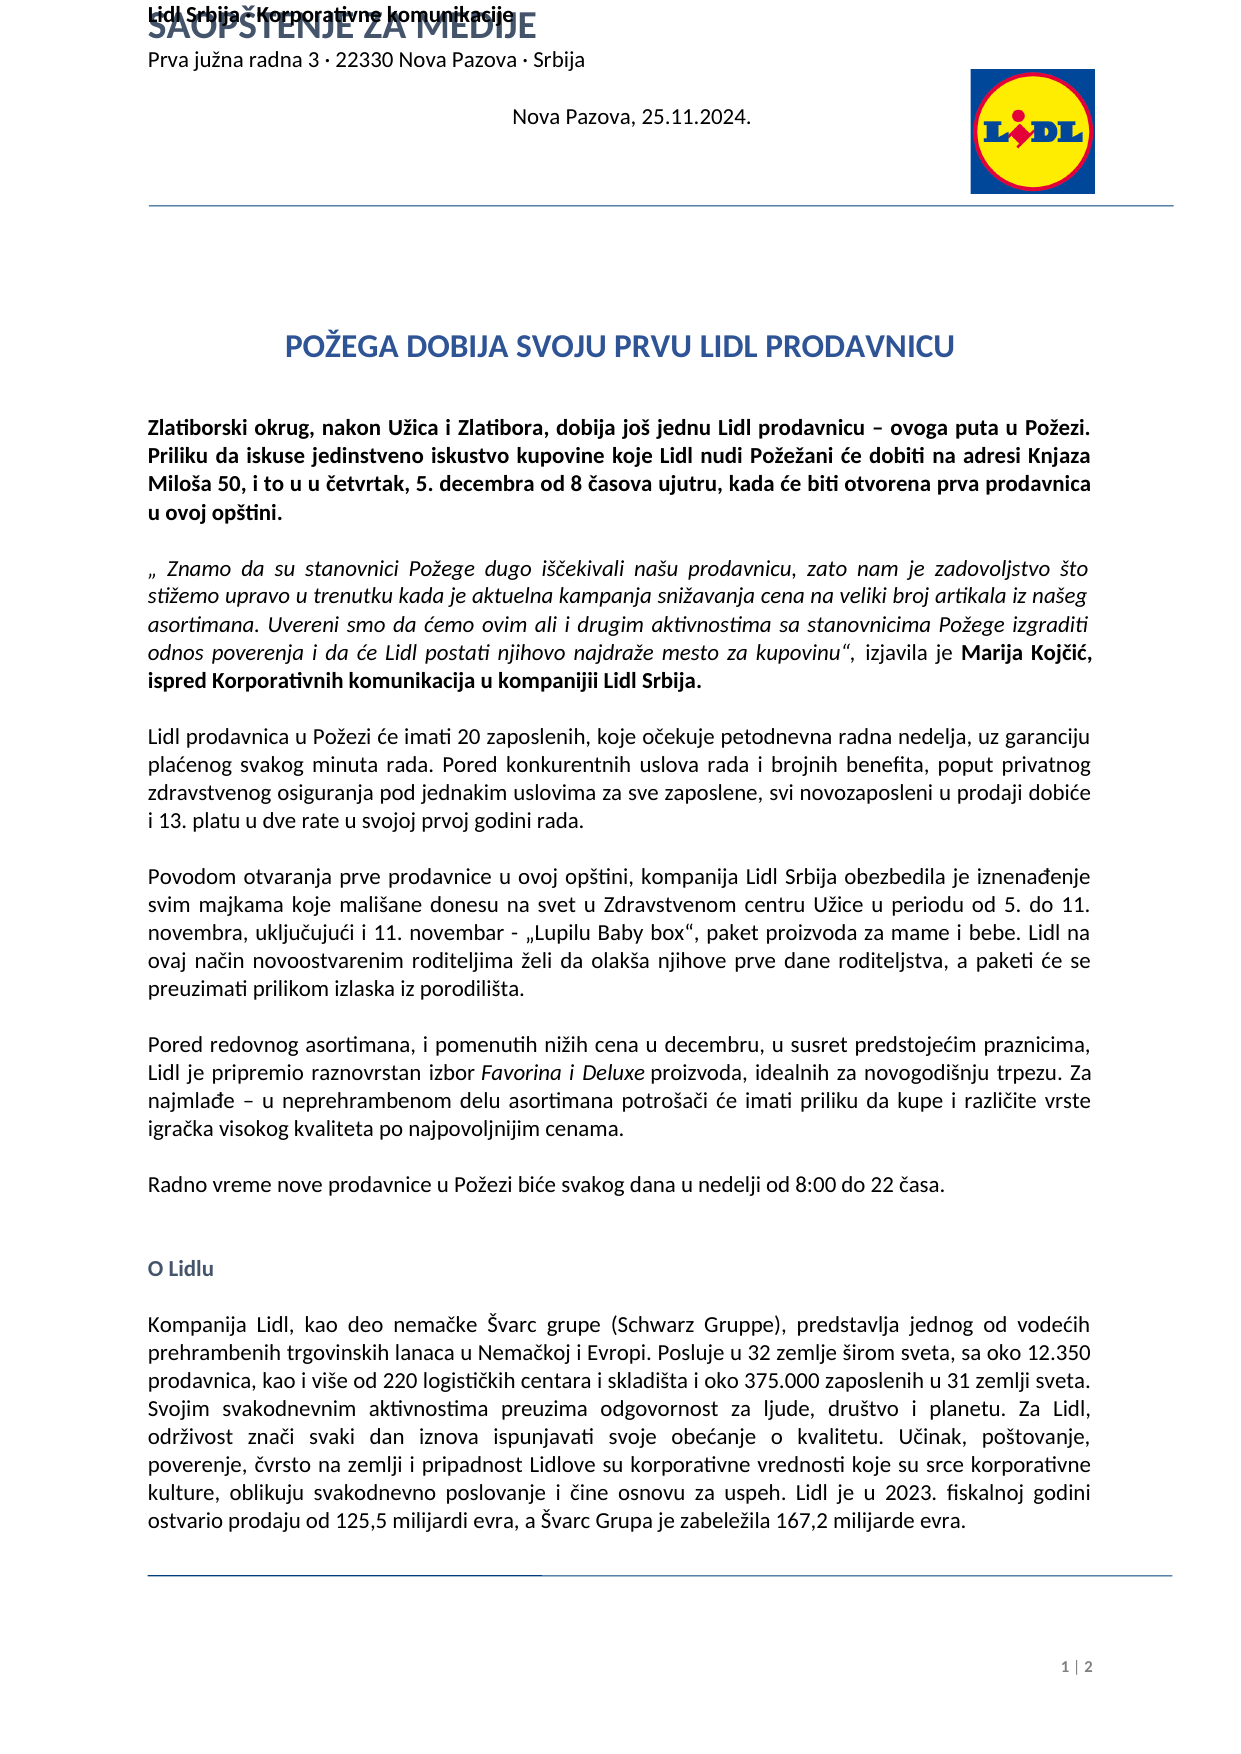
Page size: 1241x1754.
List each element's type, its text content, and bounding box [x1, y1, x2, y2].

text Kompanija Lidl, kao deo nemačke Švarc grupe (Schwarz Gruppe), predstavlja jednog od vodećih prehrambenih trgovinskih lanaca u Nemačkoj i Evropi. Posluje u 32 zemlje širom sveta, sa oko 12.350 prodavnica, kao i više od 220 logističkih centara i skladišta i oko 375.000 zaposlenih u 31 zemlji sveta. Svojim svakodnevnim aktivnostima preuzima odgovornost za ljude, društvo i planetu. Za Lidl, održivost znači svaki dan iznova ispunjavati svoje obećanje o kvalitetu. Učinak, poštovanje, poverenje, čvrsto na zemlji i pripadnost Lidlove su korporativne vrednosti koje su srce korporativne kulture, oblikuju svakodnevno poslovanje i čine osnovu za uspeh. Lidl je u 2023. fiskalnoj godini ostvario prodaju od 125,5 milijardi evra, a Švarc Grupa je zabeležila 167,2 milijarde evra. [148, 1310, 1092, 1534]
text Lidl prodavnica u Požezi će imati 20 zaposlenih, koje očekuje petodnevna radna nedelja, uz garanciju plaćenog svakog minuta rada. Pored konkurentnih uslova rada i brojnih benefita, poput privatnog zdravstvenog osiguranja pod jednakim uslovima za sve zaposlene, svi novozaposleni u prodaji dobiće i 13. platu u dve rate u svojoj prvoj godini rada. [148, 722, 1092, 834]
text O Lidlu [148, 1254, 1092, 1282]
text POŽEGA DOBIJA SVOJU PRVU LIDL PRODAVNICU [148, 325, 1092, 366]
text Povodom otvaranja prve prodavnice u ovoj opštini, kompanija Lidl Srbija obezbedila je iznenađenje svim majkama koje mališane donesu na svet u Zdravstvenom centru Užice u periodu od 5. do 11. novembra, uključujući i 11. novembar - „Lupilu Baby box“, paket proizvoda za mame i bebe. Lidl na ovaj način novoostvarenim roditeljima želi da olakša njihove prve dane roditeljstva, a paketi će se preuzimati prilikom izlaska iz porodilišta. [148, 862, 1092, 1002]
picture [970, 69, 1095, 194]
text Zlatiborski okrug, nakon Užica i Zlatibora, dobija još jednu Lidl prodavnicu – ovoga puta u Požezi. Priliku da iskuse jedinstveno iskustvo kupovine koje Lidl nudi Požežani će dobiti na adresi Knjaza Miloša 50, i to u u četvrtak, 5. decembra od 8 časova ujutru, kada će biti otvorena prva prodavnica u ovoj opštini. [148, 413, 1092, 526]
text „ Znamo da su stanovnici Požege dugo iščekivali našu prodavnicu, zato nam je zadovoljstvo što stižemo upravo u trenutku kada je aktuelna kampanja snižavanja cena na veliki broj artikala iz našeg asortimana. Uvereni smo da ćemo ovim ali i drugim aktivnostima sa stanovnicima Požege izgraditi odnos poverenja i da će Lidl postati njihovo najdraže mesto za kupovinu“, izjavila je Marija Kojčić, ispred Korporativnih komunikacija u kompanijii Lidl Srbija. [148, 554, 1092, 694]
text Radno vreme nove prodavnice u Požezi biće svakog dana u nedelji od 8:00 do 22 časa. [148, 1170, 1092, 1198]
text Pored redovnog asortimana, i pomenutih nižih cena u decembru, u susret predstojećim praznicima, Lidl je pripremio raznovrstan izbor Favorina i Deluxe proizvoda, idealnih za novogodišnju trpezu. Za najmlađe – u neprehrambenom delu asortimana potrošači će imati priliku da kupe i različite vrste igračka visokog kvaliteta po najpovoljnijim cenama. [148, 1030, 1092, 1142]
